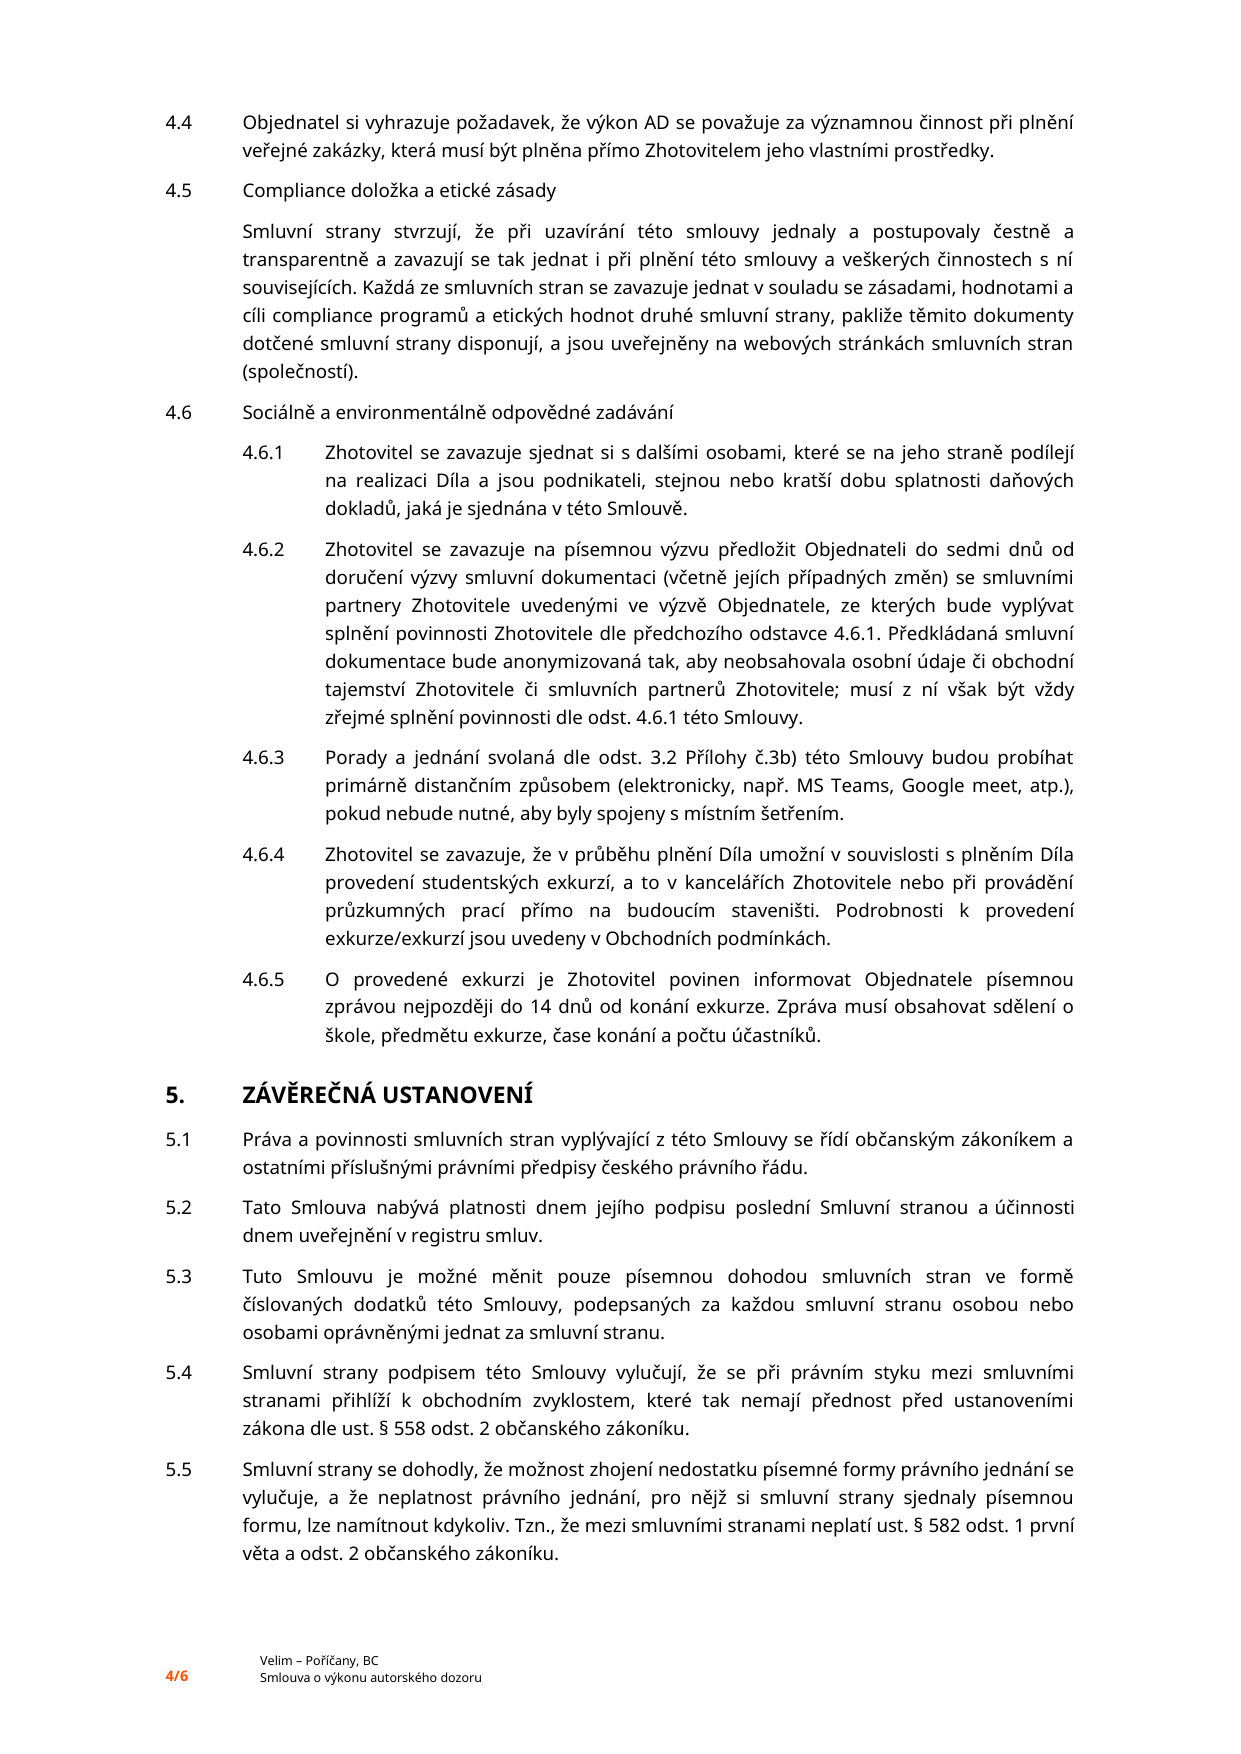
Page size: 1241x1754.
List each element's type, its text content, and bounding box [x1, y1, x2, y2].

list Zhotovitel se zavazuje sjednat si s dalšími osobami, které se na jeho straně podílejí na realizaci Díla a jsou podnikateli, stejnou nebo kratší dobu splatnosti daňových dokladů, jaká je sjednána v této Smlouvě. [242, 439, 1075, 521]
text Zhotovitel se zavazuje na písemnou výzvu předložit Objednateli do sedmi dnů od doručení výzvy smluvní dokumentaci (včetně jejích případných změn) se smluvními partnery Zhotovitele uvedenými ve výzvě Objednatele, ze kterých bude vyplývat splnění povinnosti Zhotovitele dle předchozího odstavce 4.6.1. Předkládaná smluvní dokumentace bude anonymizovaná tak, aby neobsahovala osobní údaje či obchodní tajemství Zhotovitele či smluvních partnerů Zhotovitele; musí z ní však být vždy zřejmé splnění povinnosti dle odst. 4.6.1 této Smlouvy. [242, 536, 1075, 730]
text Porady a jednání svolaná dle odst. 3.2 Přílohy č.3b) této Smlouvy budou probíhat primárně distančním způsobem (elektronicky, např. MS Teams, Google meet, atp.), pokud nebude nutné, aby byly spojeny s místním šetřením. [242, 745, 1075, 826]
text Compliance doložka a etické zásady [165, 178, 1075, 203]
text Tato Smlouva nabývá platnosti dnem jejího podpisu poslední Smluvní stranou a účinnosti dnem uveřejnění v registru smluv. [165, 1194, 1075, 1248]
list Objednatel si vyhrazuje požadavek, že výkon AD se považuje za významnou činnost při plnění veřejné zakázky, která musí být plněna přímo Zhotovitelem jeho vlastními prostředky. [165, 109, 1075, 163]
text Smluvní strany podpisem této Smlouvy vylučují, že se při právním styku mezi smluvními stranami přihlíží k obchodním zvyklostem, které tak nemají přednost před ustanoveními zákona dle ust. § 558 odst. 2 občanského zákoníku. [165, 1359, 1075, 1441]
text O provedené exkurzi je Zhotovitel povinen informovat Objednatele písemnou zprávou nejpozději do 14 dnů od konání exkurze. Zpráva musí obsahovat sdělení o škole, předmětu exkurze, čase konání a počtu účastníků. [242, 966, 1075, 1047]
text Smluvní strany se dohodly, že možnost zhojení nedostatku písemné formy právního jednání se vylučuje, a že neplatnost právního jednání, pro nějž si smluvní strany sjednaly písemnou formu, lze namítnout kdykoliv. Tzn., že mezi smluvními stranami neplatí ust. § 582 odst. 1 první věta a odst. 2 občanského zákoníku. [165, 1456, 1075, 1566]
text Tuto Smlouvu je možné měnit pouze písemnou dohodou smluvních stran ve formě číslovaných dodatků této Smlouvy, podepsaných za každou smluvní stranu osobou nebo osobami oprávněnými jednat za smluvní stranu. [165, 1263, 1075, 1344]
text Zhotovitel se zavazuje, že v průběhu plnění Díla umožní v souvislosti s plněním Díla provedení studentských exkurzí, a to v kancelářích Zhotovitele nebo při provádění průzkumných prací přímo na budoucím staveništi. Podrobnosti k provedení exkurze/exkurzí jsou uvedeny v Obchodních podmínkách. [242, 841, 1075, 951]
list Sociálně a environmentálně odpovědné zadávání [165, 399, 1075, 424]
text Práva a povinnosti smluvních stran vyplývající z této Smlouvy se řídí občanským zákoníkem a ostatními příslušnými právními předpisy českého právního řádu. [165, 1126, 1075, 1179]
list Smluvní strany stvrzují, že při uzavírání této smlouvy jednaly a postupovaly čestně a transparentně a zavazují se tak jednat i při plnění této smlouvy a veškerých činnostech s ní souvisejících. Každá ze smluvních stran se zavazuje jednat v souladu se zásadami, hodnotami a cíli compliance programů a etických hodnot druhé smluvní strany, pakliže těmito dokumenty dotčené smluvní strany disponují, a jsou uveřejněny na webových stránkách smluvních stran (společností). [242, 218, 1075, 384]
text ZÁVĚREČNÁ USTANOVENÍ [165, 1079, 1075, 1110]
